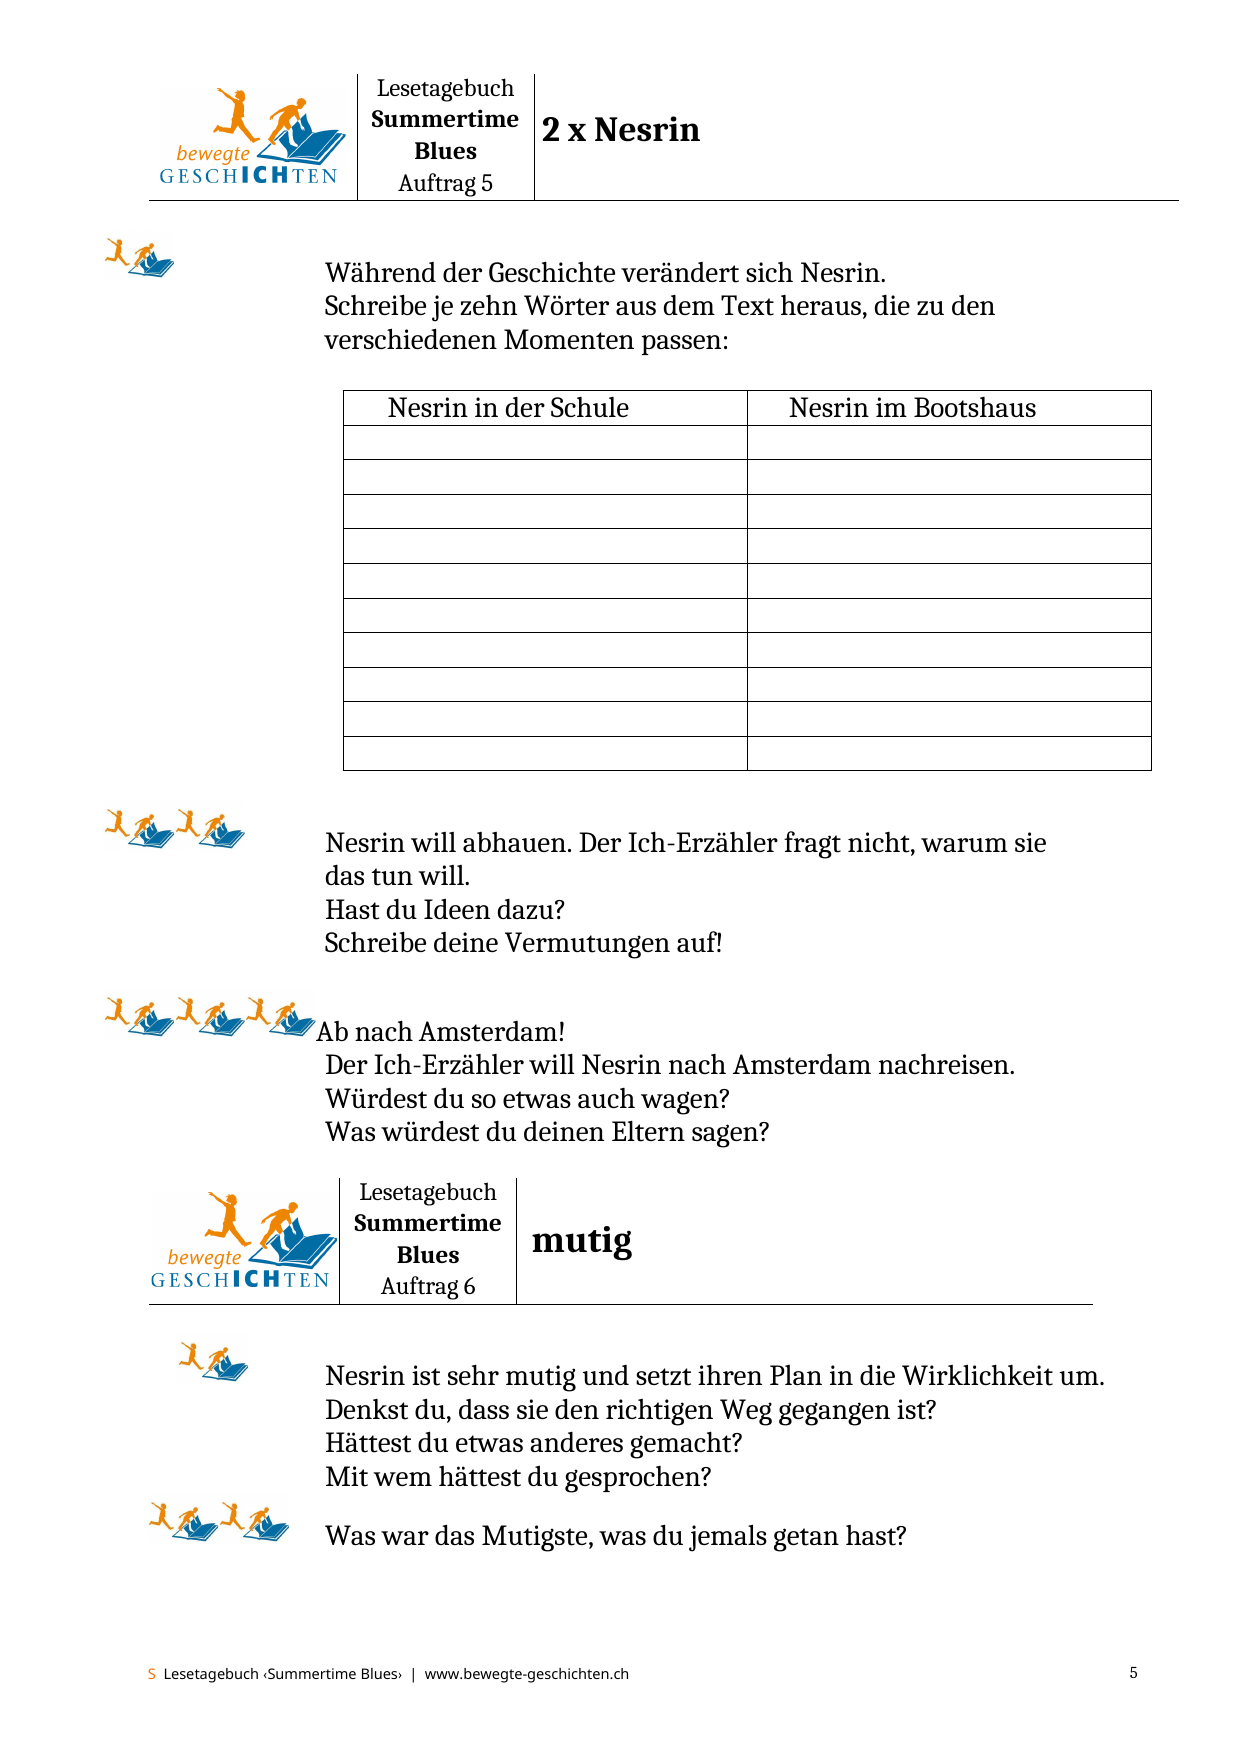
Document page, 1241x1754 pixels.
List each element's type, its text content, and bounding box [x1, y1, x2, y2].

table_cell [748, 702, 1151, 736]
table_header [149, 1178, 339, 1304]
text Was würdest du deinen Eltern sagen? [103, 1115, 1064, 1149]
table_header Lesetagebuch Summertime Blues Auftrag 5 [358, 74, 534, 200]
text Was war das Mutigste, was du jemals getan hast? [148, 1494, 1138, 1553]
text Während der Geschichte verändert sich Nesrin. [103, 230, 1064, 289]
table_cell [344, 702, 747, 736]
table_cell [344, 668, 747, 701]
text Denkst du, dass sie den richtigen Weg gegangen ist? [177, 1393, 1138, 1427]
picture [103, 988, 316, 1041]
table_cell [748, 633, 1151, 667]
table_cell [748, 737, 1151, 770]
text Mit wem hättest du gesprochen? [177, 1460, 1138, 1494]
table_cell [748, 599, 1151, 632]
picture [151, 1192, 338, 1287]
table_cell [344, 633, 747, 667]
table_cell [748, 564, 1151, 597]
table_cell [344, 460, 747, 494]
table_header Nesrin in der Schule [344, 391, 747, 424]
table_cell [748, 426, 1151, 459]
text Würdest du so etwas auch wagen? [103, 1082, 1064, 1115]
table_cell [344, 495, 747, 528]
text Nesrin will abhauen. Der Ich-Erzähler fragt nicht, warum sie das tun will. [103, 800, 1064, 893]
table_header 2 x Nesrin [535, 74, 1178, 200]
picture [103, 230, 174, 282]
table_cell [748, 529, 1151, 563]
table_cell [748, 668, 1151, 701]
text Hättest du etwas anderes gemacht? [177, 1427, 1138, 1460]
text Ab nach Amsterdam! [103, 989, 1064, 1048]
table_cell [748, 495, 1151, 528]
table_cell [344, 599, 747, 632]
text Nesrin ist sehr mutig und setzt ihren Plan in die Wirklichkeit um. [177, 1334, 1138, 1393]
table_cell [344, 529, 747, 563]
table_cell [344, 564, 747, 597]
table_header Lesetagebuch Summertime Blues Auftrag 6 [340, 1178, 516, 1304]
table_header Nesrin im Bootshaus [748, 391, 1151, 424]
table_header [149, 74, 357, 200]
text Schreibe je zehn Wörter aus dem Text heraus, die zu den verschiedenen Momenten passen: [103, 289, 1064, 356]
picture [103, 800, 245, 853]
text Hast du Ideen dazu? [103, 893, 1064, 927]
picture [160, 88, 346, 183]
table_cell [344, 737, 747, 770]
picture [147, 1493, 290, 1546]
table_header mutig [517, 1178, 1093, 1304]
text Der Ich-Erzähler will Nesrin nach Amsterdam nachreisen. [103, 1048, 1064, 1082]
table_cell [344, 426, 747, 459]
table_cell [748, 460, 1151, 494]
picture [177, 1333, 249, 1386]
text Schreibe deine Vermutungen auf! [103, 927, 1064, 960]
